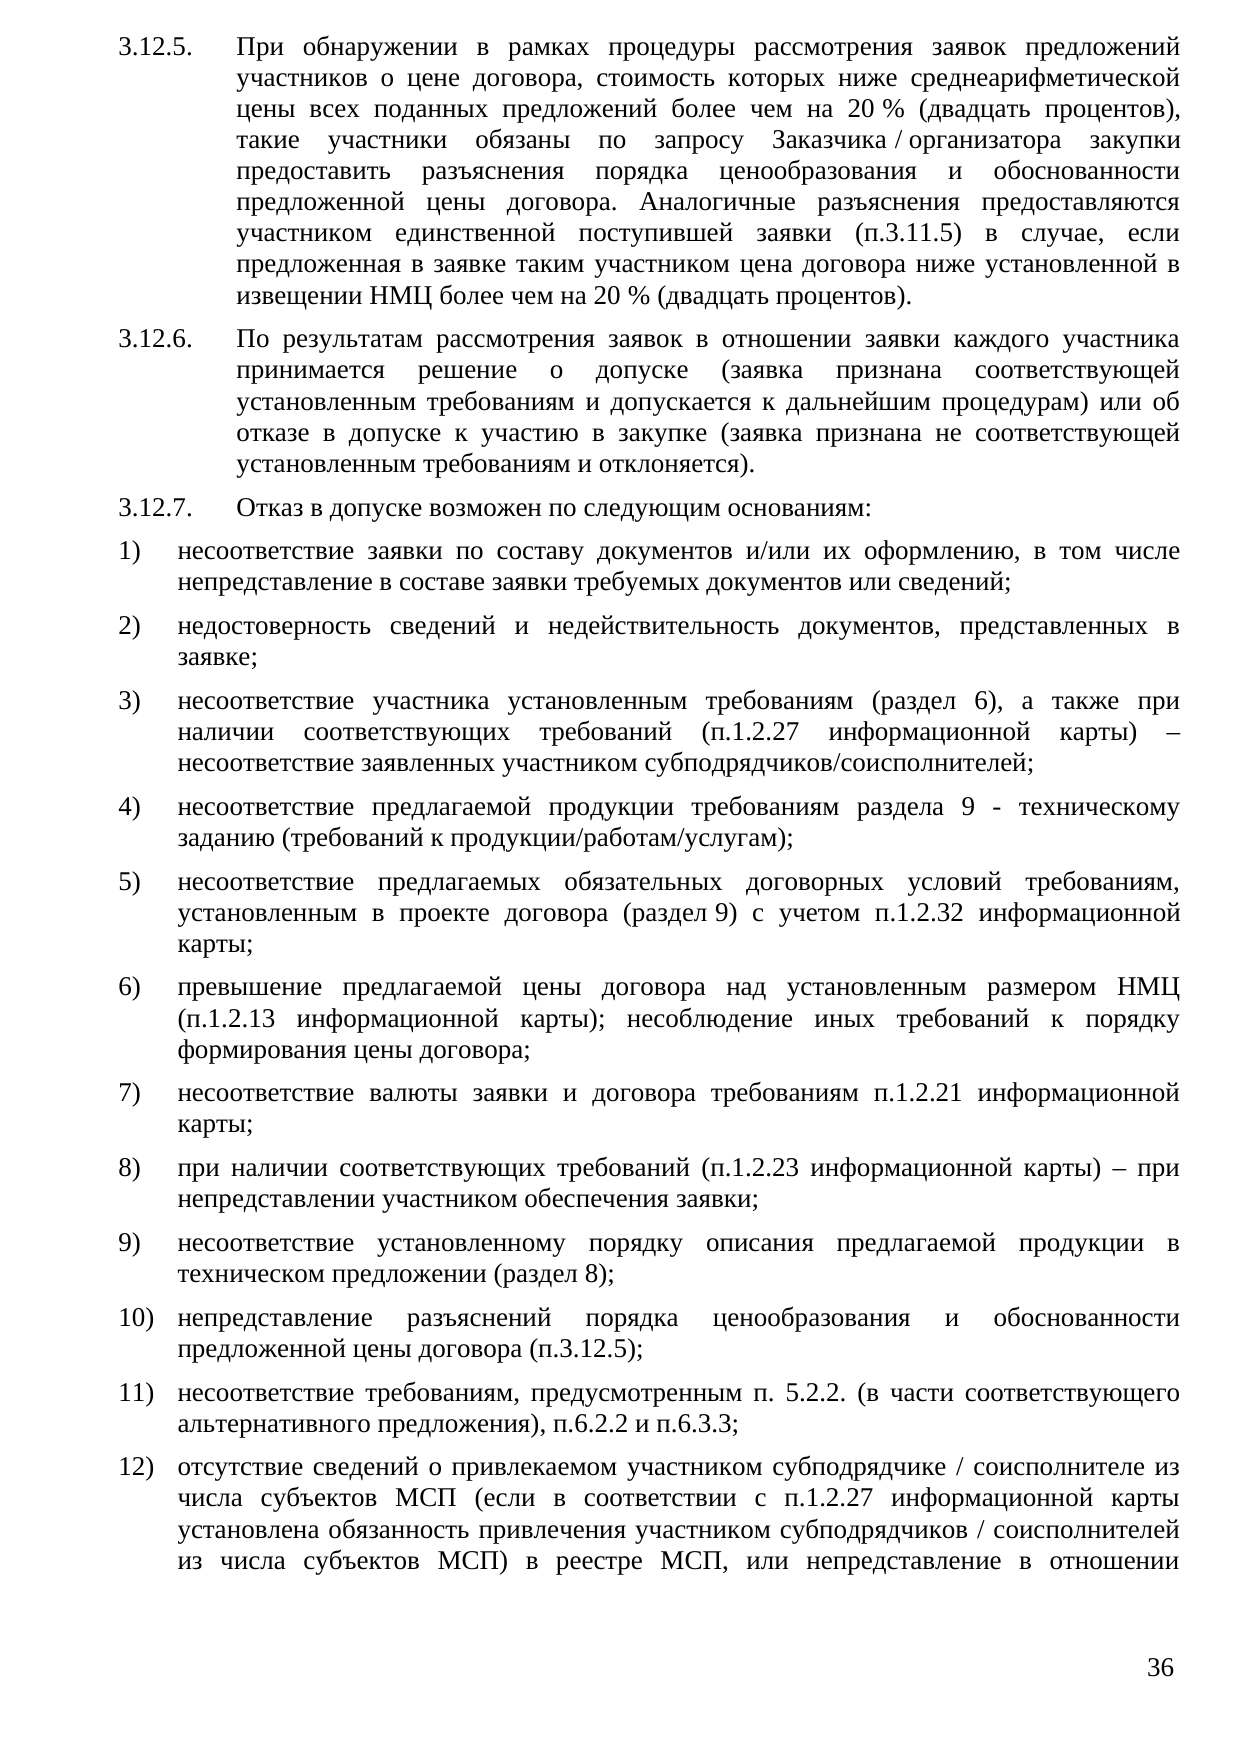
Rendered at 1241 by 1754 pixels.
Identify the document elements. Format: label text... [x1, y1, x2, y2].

text несоответствие предлагаемой продукции требованиям раздела 9 - техническому заданию (требований к продукции/работам/услугам); [118, 790, 1181, 852]
text несоответствие валюты заявки и договора требованиям п.1.2.21 информационной карты; [118, 1076, 1181, 1139]
text Отказ в допуске возможен по следующим основаниям: [118, 491, 1181, 522]
text По результатам рассмотрения заявок в отношении заявки каждого участника принимается решение о допуске (заявка признана соответствующей установленным требованиям и допускается к дальнейшим процедурам) или об отказе в допуске к участию в закупке (заявка признана не соответствующей установленным требованиям и отклоняется). [118, 322, 1181, 478]
text несоответствие требованиям, предусмотренным п. 5.2.2. (в части соответствующего альтернативного предложения), п.6.2.2 и п.6.3.3; [118, 1376, 1181, 1438]
text несоответствие предлагаемых обязательных договорных условий требованиям, установленным в проекте договора (раздел 9) с учетом п.1.2.32 информационной карты; [118, 864, 1181, 958]
text несоответствие установленному порядку описания предлагаемой продукции в техническом предложении (раздел 8); [118, 1226, 1181, 1288]
text недостоверность сведений и недействительность документов, представленных в заявке; [118, 609, 1181, 671]
text непредставление разъяснений порядка ценообразования и обоснованности предложенной цены договора (п.3.12.5); [118, 1301, 1181, 1363]
text При обнаружении в рамках процедуры рассмотрения заявок предложений участников о цене договора, стоимость которых ниже среднеарифметической цены всех поданных предложений более чем на 20 % (двадцать процентов), такие участники обязаны по запросу Заказчика / организатора закупки предоставить разъяснения порядка ценообразования и обоснованности предложенной цены договора. Аналогичные разъяснения предоставляются участником единственной поступившей заявки (п.3.11.5) в случае, если предложенная в заявке таким участником цена договора ниже установленной в извещении НМЦ более чем на 20 % (двадцать процентов). [118, 29, 1181, 310]
text несоответствие заявки по составу документов и/или их оформлению, в том числе непредставление в составе заявки требуемых документов или сведений; [118, 534, 1181, 597]
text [118, 1450, 1181, 1575]
text несоответствие участника установленным требованиям (раздел 6), а также при наличии соответствующих требований (п.1.2.27 информационной карты) – несоответствие заявленных участником субподрядчиков/соисполнителей; [118, 684, 1181, 777]
text при наличии соответствующих требований (п.1.2.23 информационной карты) – при непредставлении участником обеспечения заявки; [118, 1151, 1181, 1213]
text превышение предлагаемой цены договора над установленным размером НМЦ (п.1.2.13 информационной карты); несоблюдение иных требований к порядку формирования цены договора; [118, 971, 1181, 1064]
